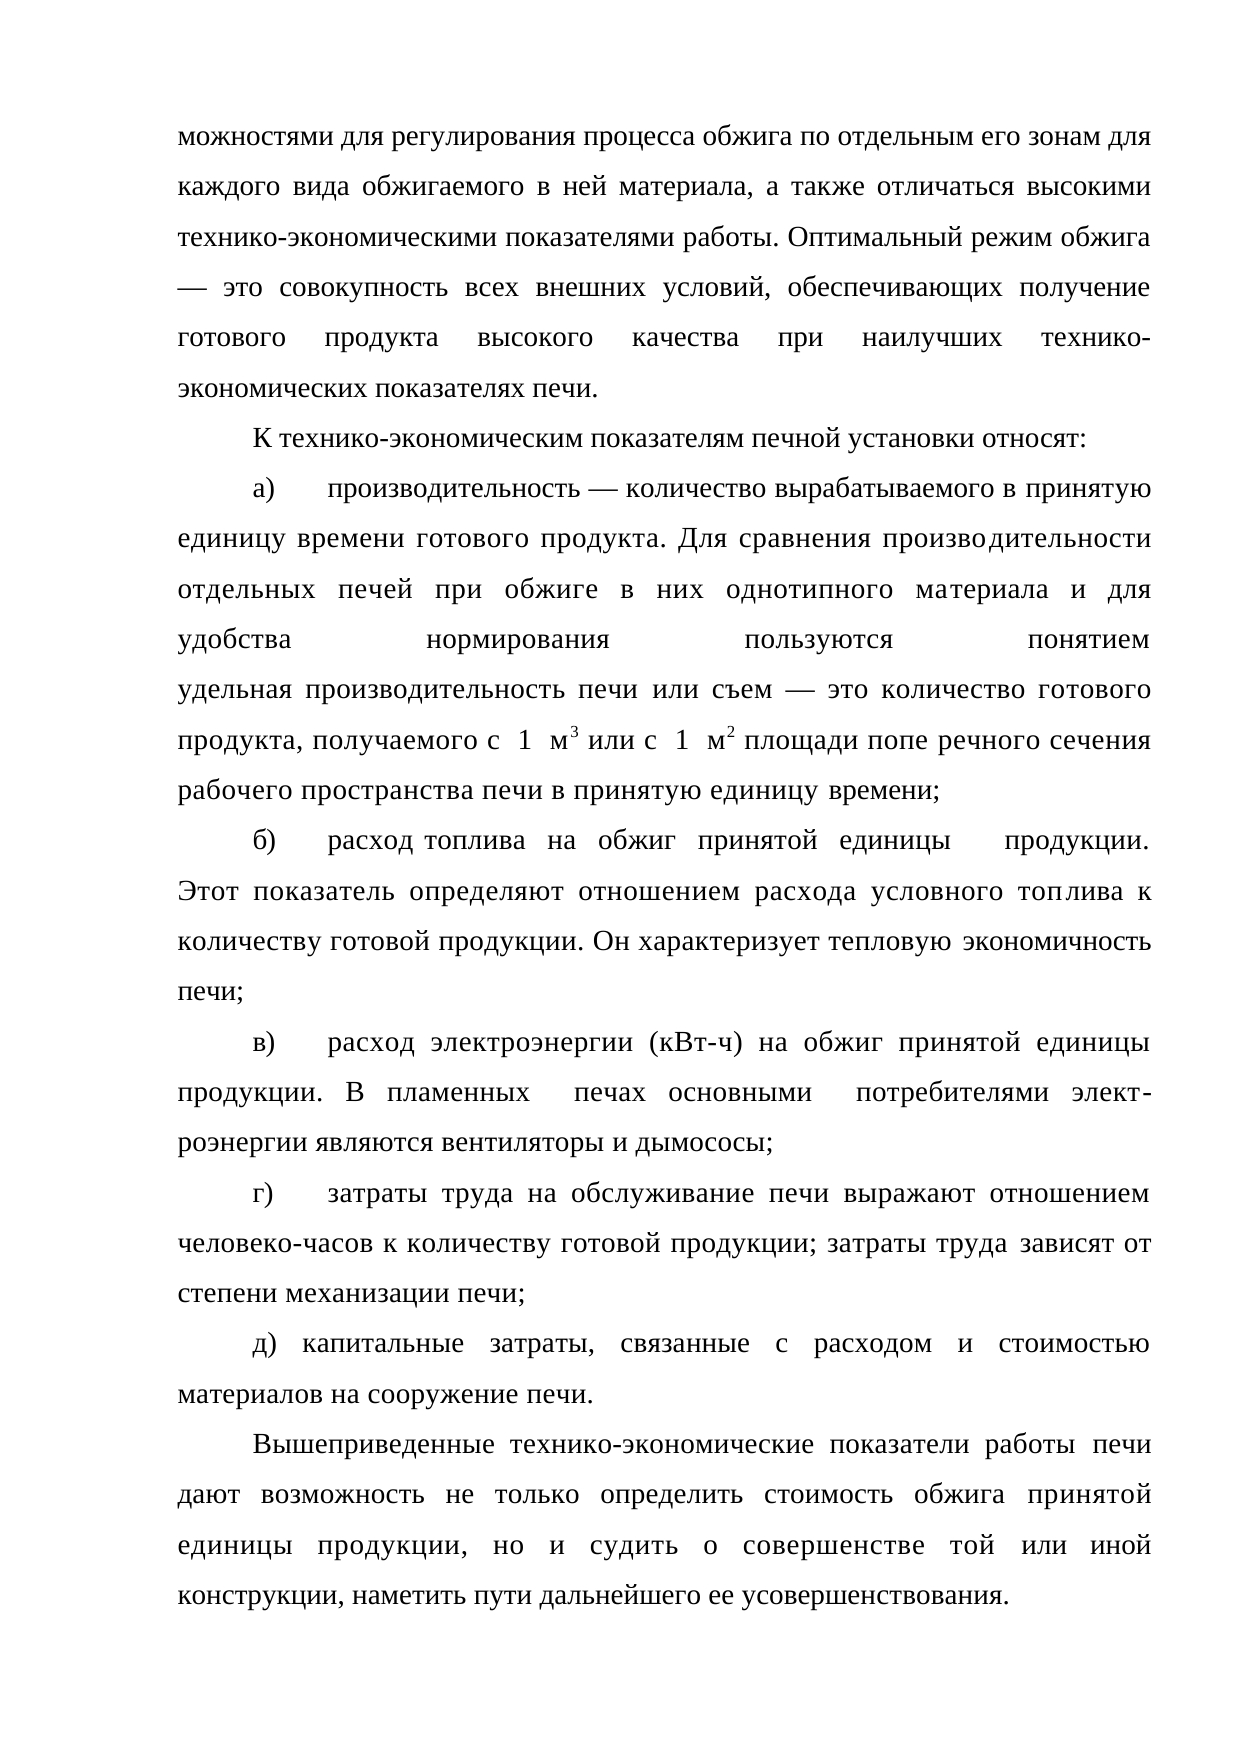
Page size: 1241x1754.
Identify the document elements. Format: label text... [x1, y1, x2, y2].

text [177, 118, 1152, 403]
text К технико-экономическим показателям печной установки относят: [177, 420, 1152, 453]
text а) производительность — количество вырабатываемого в принятую единицу времени готового продукта. Для сравнения производительности отдельных печей при обжиге в них однотипного материала и для удобства нормирования пользуются понятием удельная производительность печи или съем — это количество готового продукта, получаемого с 1 м3 или с 1 м2 площади попе речного сечения рабочего пространства печи в принятую единицу времени; [177, 470, 1152, 806]
text в) расход электроэнергии (кВт-ч) на обжиг принятой единицы продукции. В пламенных печах основными потребителями электроэнергии являются вентиляторы и дымососы; [177, 1024, 1152, 1158]
text д) капитальные затраты, связанные с расходом и стоимостью материалов на сооружение печи. [177, 1326, 1152, 1409]
text г) затраты труда на обслуживание печи выражают отношением человеко-часов к количеству готовой продукции; затраты труда зависят от степени механизации печи; [177, 1175, 1152, 1309]
text Вышеприведенные технико-экономические показатели работы печи дают возможность не только определить стоимость обжига принятой единицы продукции, но и судить о совершенстве той или иной конструкции, наметить пути дальнейшего ее усовершенствования. [177, 1426, 1152, 1611]
text б) расход топлива на обжиг принятой единицы продукции. Этот показатель определяют отношением расхода условного топлива к количеству готовой продукции. Он характеризует тепловую экономичность печи; [177, 822, 1152, 1007]
